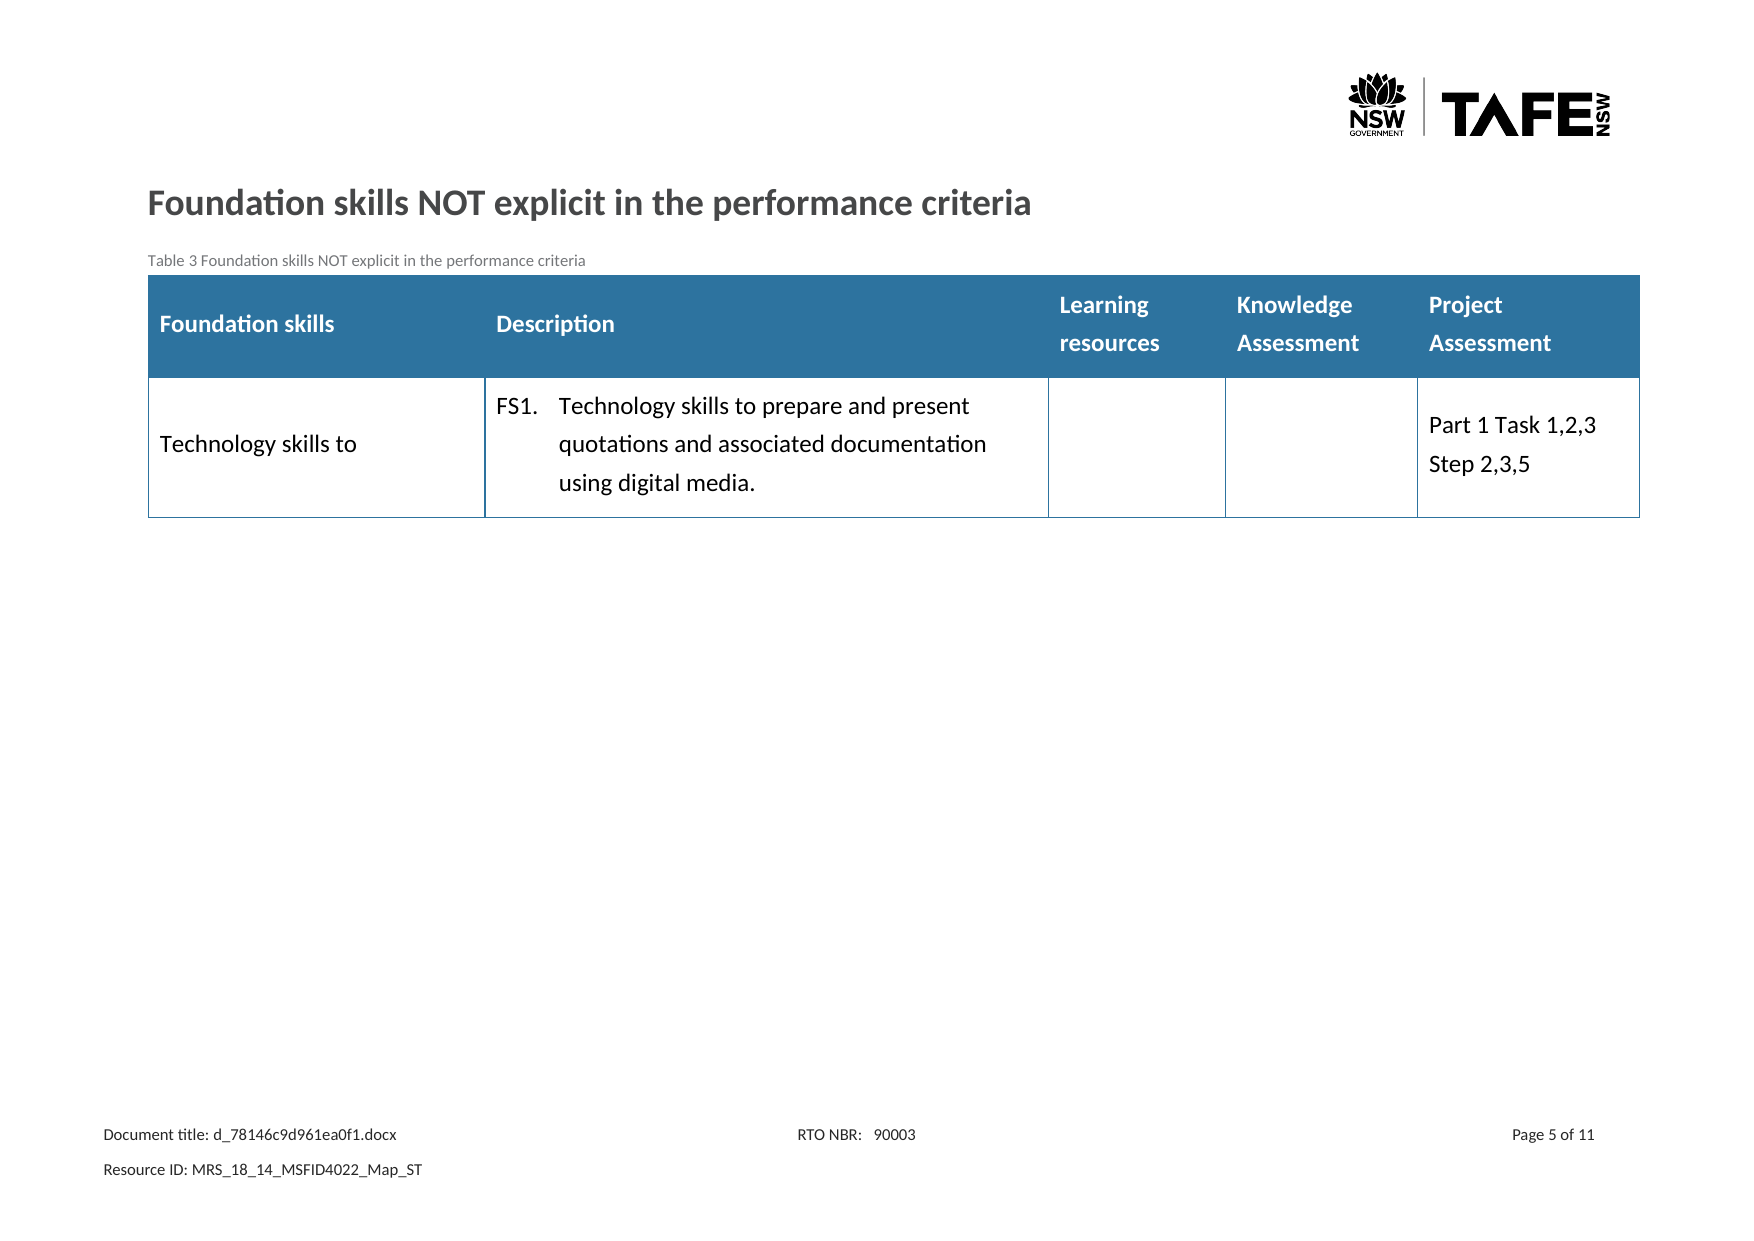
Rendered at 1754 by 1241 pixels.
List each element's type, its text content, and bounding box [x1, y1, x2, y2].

table_cell Technology skills to [149, 378, 484, 517]
text Table 3 Foundation skills NOT explicit in the performance criteria [148, 250, 1606, 270]
table_header Foundation skills [149, 276, 484, 377]
subtitle Foundation skills NOT explicit in the performance criteria [148, 179, 1606, 225]
table_cell [1049, 378, 1225, 517]
table_header Description [486, 276, 1048, 377]
table_header Knowledge Assessment [1226, 276, 1417, 377]
table_cell [1226, 378, 1417, 517]
table_cell Technology skills to prepare and present quotations and associated documentation using digital media. [486, 378, 1048, 517]
table_header Project Assessment [1418, 276, 1639, 377]
table_header Learning resources [1049, 276, 1225, 377]
table_cell Part 1 Task 1,2,3 Step 2,3,5 [1418, 378, 1639, 517]
picture [1348, 71, 1610, 137]
